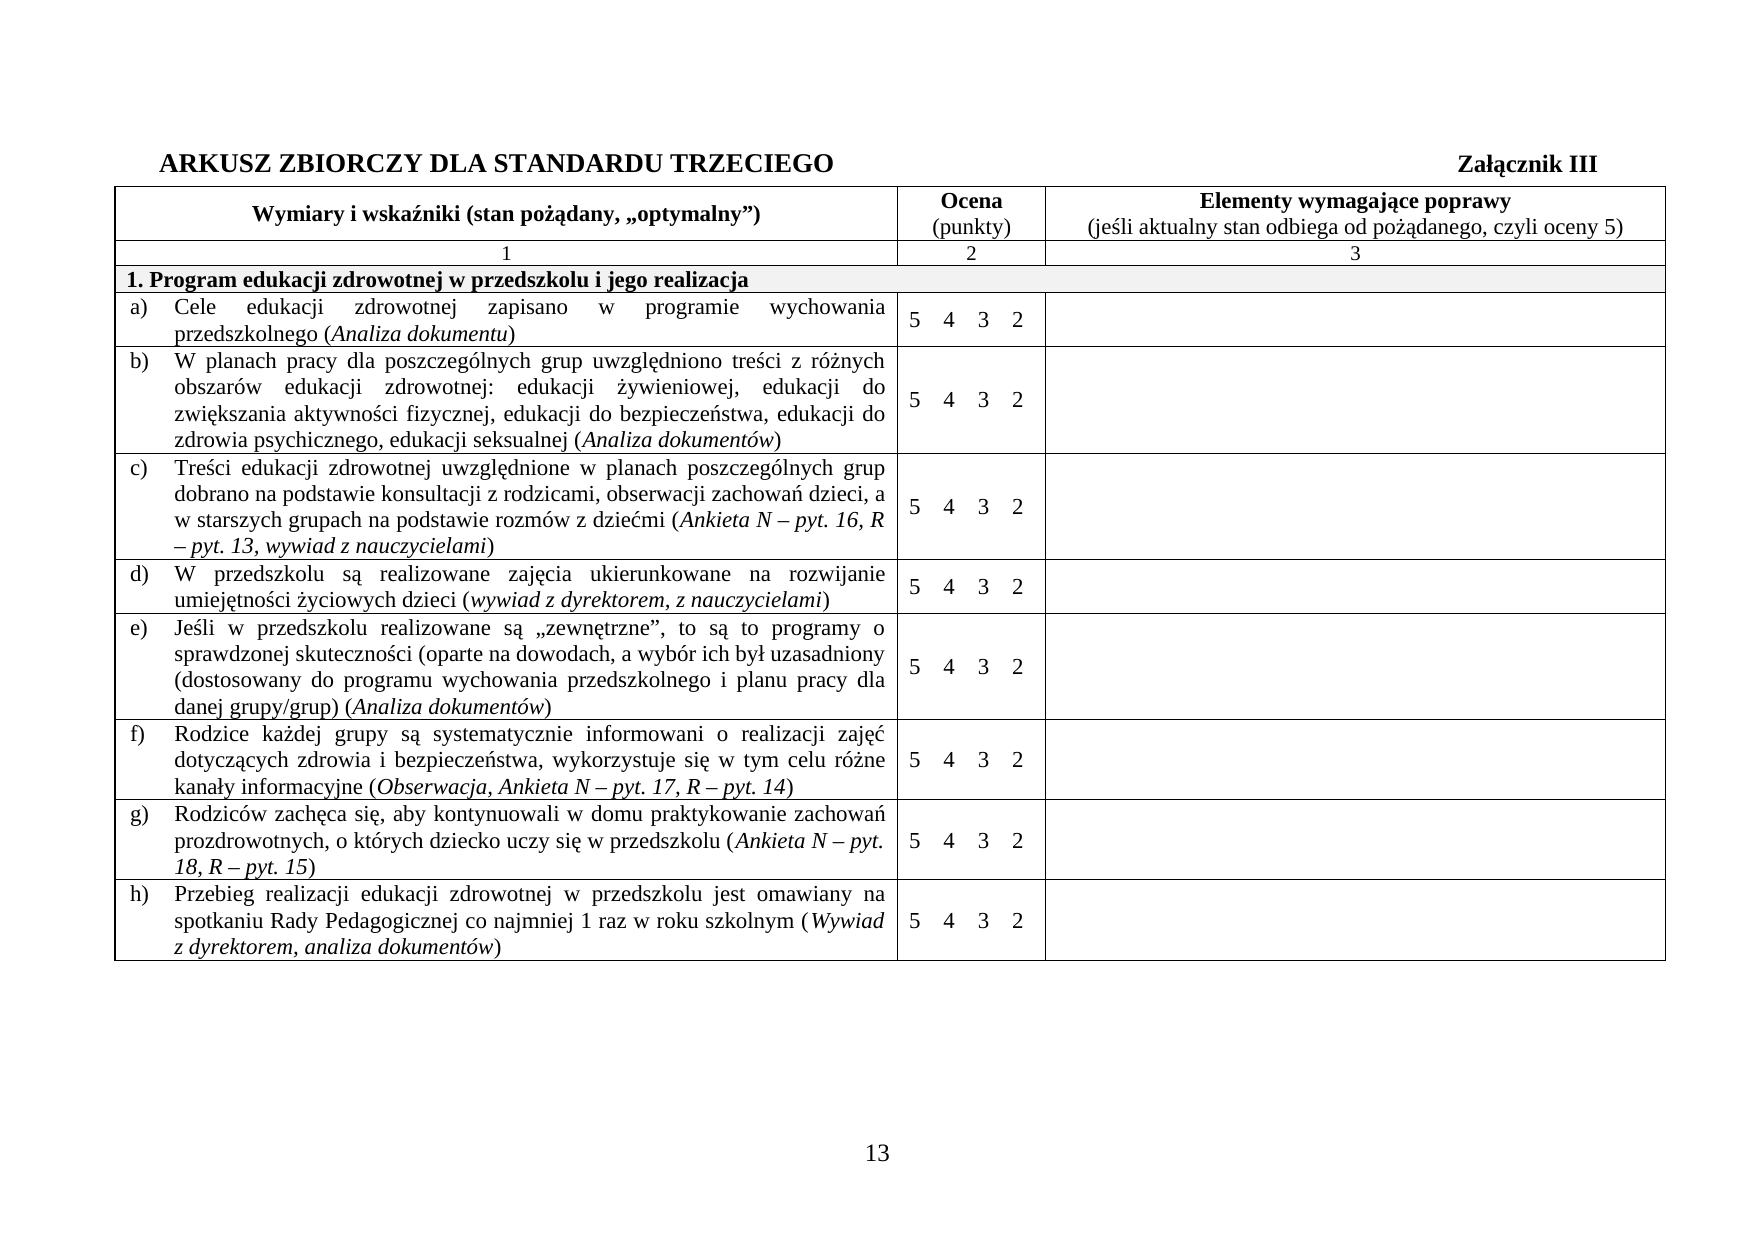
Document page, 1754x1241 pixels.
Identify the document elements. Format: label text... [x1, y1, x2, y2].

table_cell 2 [898, 241, 1045, 265]
table_cell [1046, 720, 1665, 799]
table_cell [1046, 800, 1665, 879]
table_cell [1046, 347, 1665, 452]
text ARKUSZ ZBIORCZY DLA STANDARDU TRZECIEGO Załącznik III [103, 148, 1654, 179]
table_cell Rodzice każdej grupy są systematycznie informowani o realizacji zajęć dotyczących zdrowia i bezpieczeństwa, wykorzystuje się w tym celu różne kanały informacyjne (Obserwacja, Ankieta N – pyt. 17, R – pyt. 14) [116, 720, 897, 799]
table_cell [1046, 880, 1665, 959]
table_header Ocena (punkty) [898, 187, 1045, 240]
table_cell 3 [1046, 241, 1665, 265]
table_cell 5 4 3 2 [898, 720, 1045, 799]
table_cell 5 4 3 2 [898, 454, 1045, 559]
table_cell 5 4 3 2 [898, 293, 1045, 346]
table_cell Przebieg realizacji edukacji zdrowotnej w przedszkolu jest omawiany na spotkaniu Rady Pedagogicznej co najmniej 1 raz w roku szkolnym (Wywiad z dyrektorem, analiza dokumentów) [116, 880, 897, 959]
table_header Wymiary i wskaźniki (stan pożądany, „optymalny”) [116, 187, 897, 240]
table_cell 5 4 3 2 [898, 560, 1045, 613]
table_cell [1046, 614, 1665, 719]
table_cell 5 4 3 2 [898, 614, 1045, 719]
table_cell W planach pracy dla poszczególnych grup uwzględniono treści z różnych obszarów edukacji zdrowotnej: edukacji żywieniowej, edukacji do zwiększania aktywności fizycznej, edukacji do bezpieczeństwa, edukacji do zdrowia psychicznego, edukacji seksualnej (Analiza dokumentów) [116, 347, 897, 452]
table_cell Jeśli w przedszkolu realizowane są „zewnętrzne”, to są to programy o sprawdzonej skuteczności (oparte na dowodach, a wybór ich był uzasadniony (dostosowany do programu wychowania przedszkolnego i planu pracy dla danej grupy/grup) (Analiza dokumentów) [116, 614, 897, 719]
table_cell 1 [116, 241, 897, 265]
table_cell 5 4 3 2 [898, 347, 1045, 452]
table_cell [1046, 293, 1665, 346]
table_header Elementy wymagające poprawy (jeśli aktualny stan odbiega od pożądanego, czyli oceny 5) [1046, 187, 1665, 240]
table_cell [1046, 560, 1665, 613]
table_cell Rodziców zachęca się, aby kontynuowali w domu praktykowanie zachowań prozdrowotnych, o których dziecko uczy się w przedszkolu (Ankieta N – pyt. 18, R – pyt. 15) [116, 800, 897, 879]
table_cell Cele edukacji zdrowotnej zapisano w programie wychowania przedszkolnego (Analiza dokumentu) [116, 293, 897, 346]
table_cell Treści edukacji zdrowotnej uwzględnione w planach poszczególnych grup dobrano na podstawie konsultacji z rodzicami, obserwacji zachowań dzieci, a w starszych grupach na podstawie rozmów z dziećmi (Ankieta N – pyt. 16, R – pyt. 13, wywiad z nauczycielami) [116, 454, 897, 559]
table_cell 5 4 3 2 [898, 880, 1045, 959]
table_cell [1046, 454, 1665, 559]
table_cell 1. Program edukacji zdrowotnej w przedszkolu i jego realizacja [116, 266, 1665, 292]
table_cell 5 4 3 2 [898, 800, 1045, 879]
table_cell W przedszkolu są realizowane zajęcia ukierunkowane na rozwijanie umiejętności życiowych dzieci (wywiad z dyrektorem, z nauczycielami) [116, 560, 897, 613]
